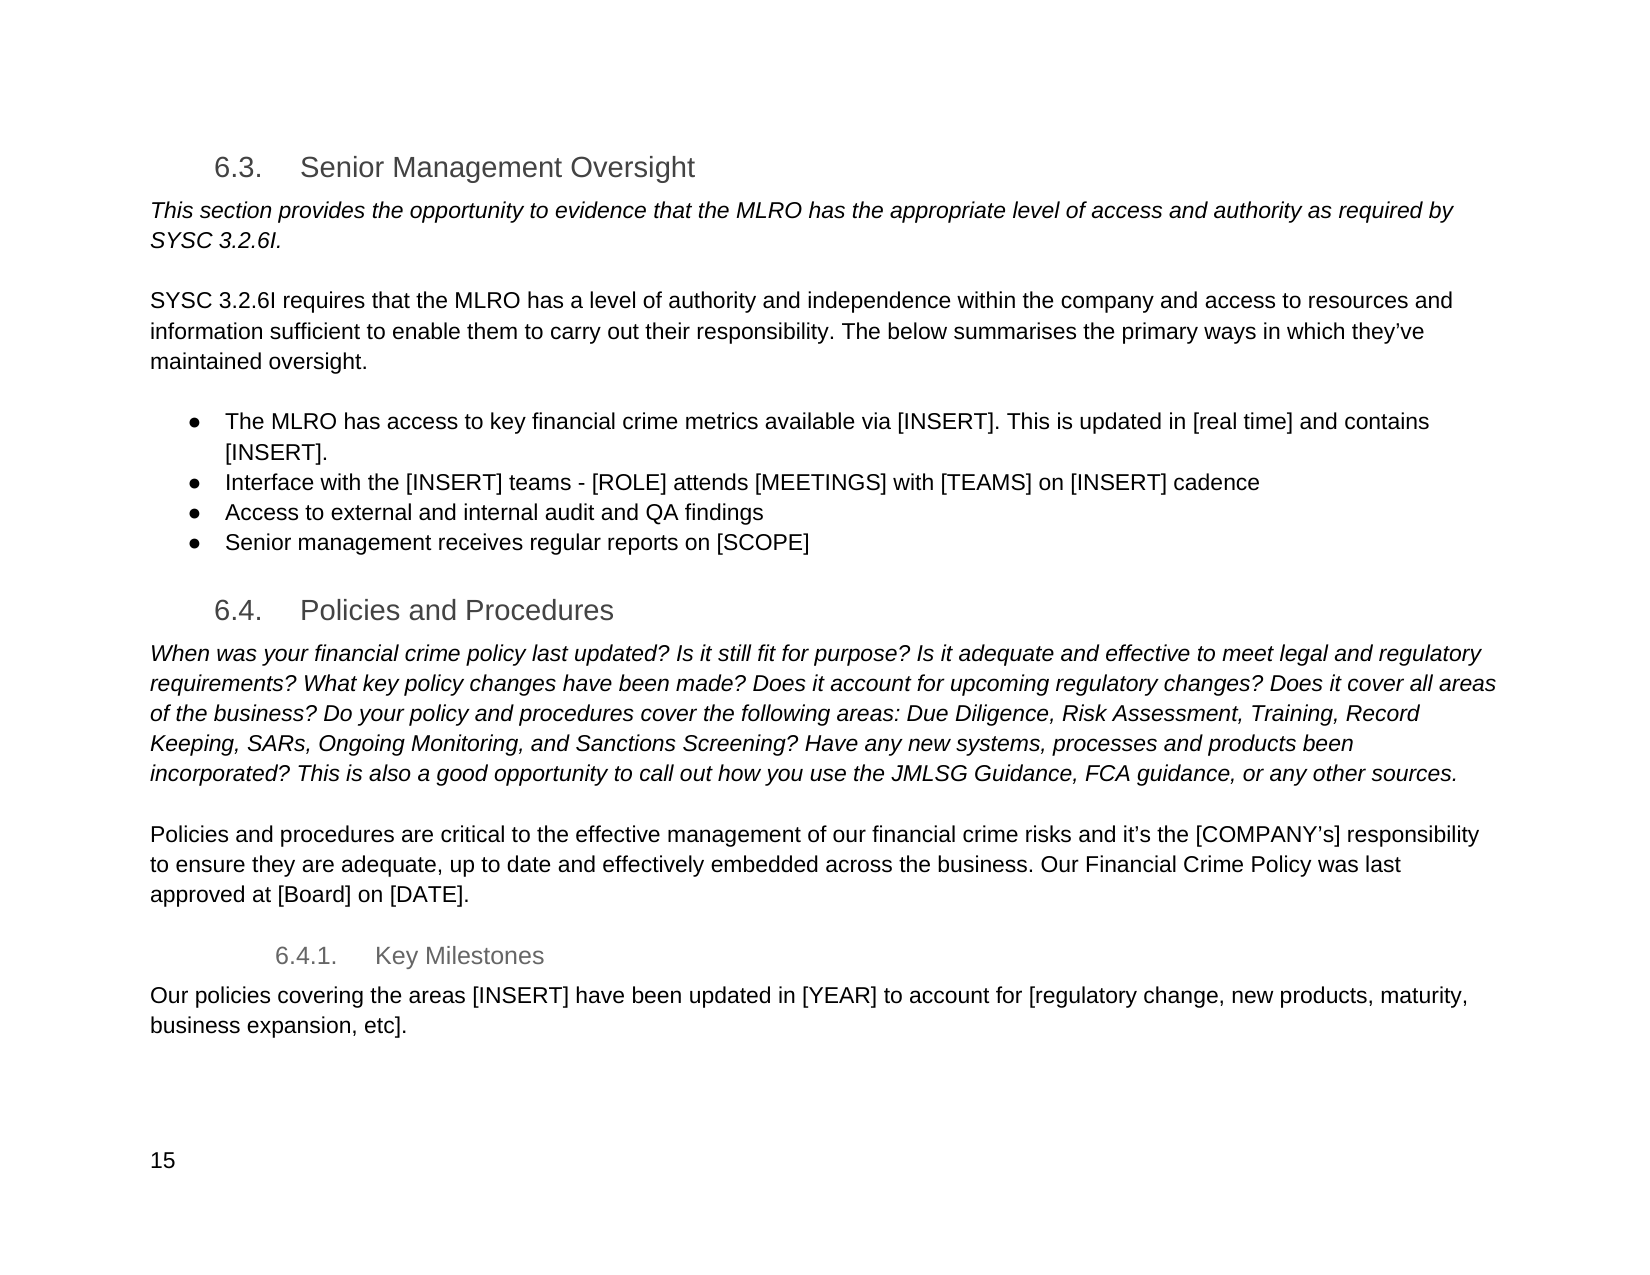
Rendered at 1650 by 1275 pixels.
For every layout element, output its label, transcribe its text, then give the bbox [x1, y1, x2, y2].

text Policies and procedures are critical to the effective management of our financial crime risks and it’s the [COMPANY’s] responsibility to ensure they are adequate, up to date and effectively embedded across the business. Our Financial Crime Policy was last approved at [Board] on [DATE]. [150, 821, 1500, 908]
list Interface with the [INSERT] teams - [ROLE] attends [MEETINGS] with [TEAMS] on [INSERT] cadence [187, 469, 1500, 495]
subtitle Key Milestones [337, 941, 1500, 969]
list Access to external and internal audit and QA findings [187, 499, 1500, 525]
text SYSC 3.2.6I requires that the MLRO has a level of authority and independence within the company and access to resources and information sufficient to enable them to carry out their responsibility. The below summarises the primary ways in which they’ve maintained oversight. [150, 287, 1500, 374]
text This section provides the opportunity to evidence that the MLRO has the appropriate level of access and authority as required by SYSC 3.2.6I. [150, 197, 1500, 253]
text Our policies covering the areas [INSERT] have been updated in [YEAR] to account for [regulatory change, new products, maturity, business expansion, etc]. [150, 982, 1500, 1038]
subtitle Policies and Procedures [262, 593, 1500, 626]
subtitle Senior Management Oversight [262, 150, 1500, 183]
text When was your financial crime policy last updated? Is it still fit for purpose? Is it adequate and effective to meet legal and regulatory requirements? What key policy changes have been made? Does it account for upcoming regulatory changes? Does it cover all areas of the business? Do your policy and procedures cover the following areas: Due Diligence, Risk Assessment, Training, Record Keeping, SARs, Ongoing Monitoring, and Sanctions Screening? Have any new systems, processes and products been incorporated? This is also a good opportunity to call out how you use the JMLSG Guidance, FCA guidance, or any other sources. [150, 639, 1500, 787]
list The MLRO has access to key financial crime metrics available via [INSERT]. This is updated in [real time] and contains [INSERT]. [187, 408, 1500, 465]
list Senior management receives regular reports on [SCOPE] [187, 529, 1500, 556]
